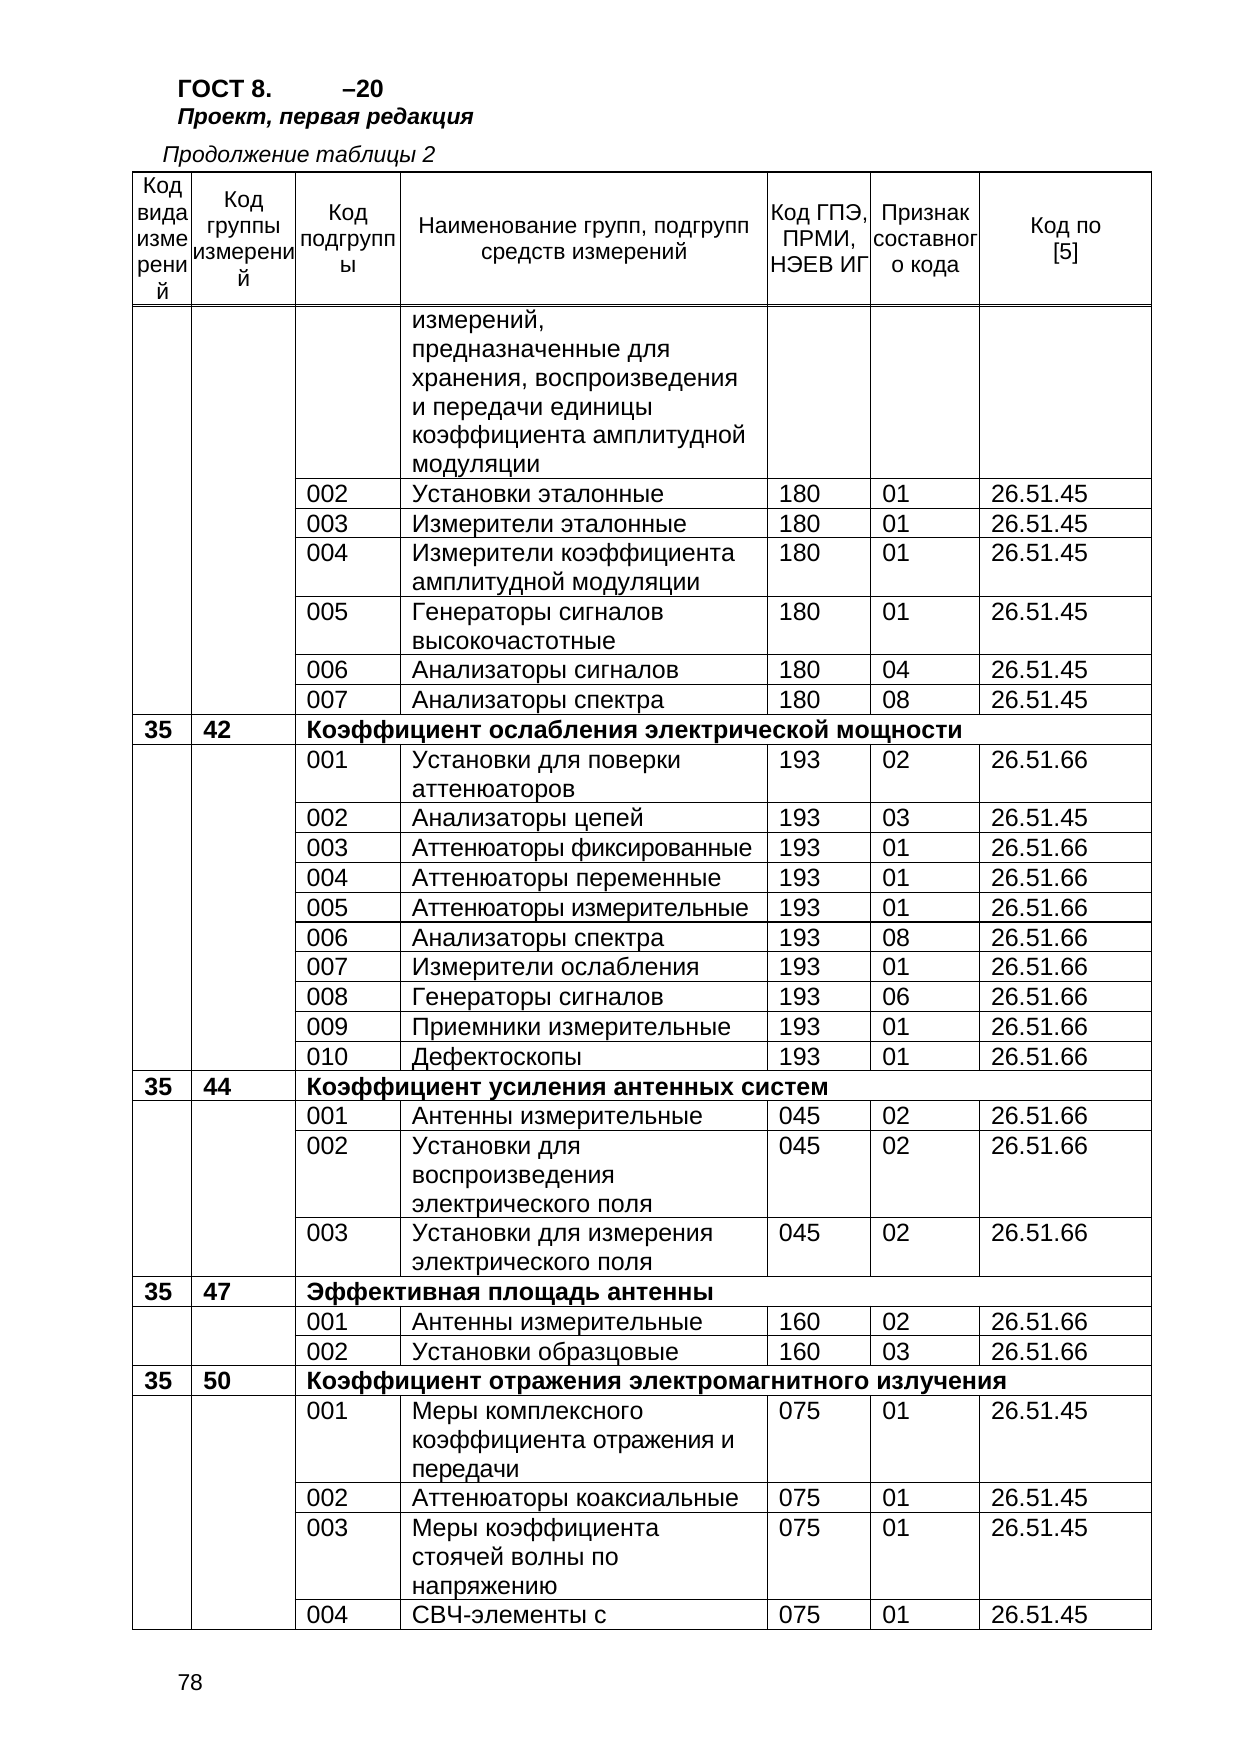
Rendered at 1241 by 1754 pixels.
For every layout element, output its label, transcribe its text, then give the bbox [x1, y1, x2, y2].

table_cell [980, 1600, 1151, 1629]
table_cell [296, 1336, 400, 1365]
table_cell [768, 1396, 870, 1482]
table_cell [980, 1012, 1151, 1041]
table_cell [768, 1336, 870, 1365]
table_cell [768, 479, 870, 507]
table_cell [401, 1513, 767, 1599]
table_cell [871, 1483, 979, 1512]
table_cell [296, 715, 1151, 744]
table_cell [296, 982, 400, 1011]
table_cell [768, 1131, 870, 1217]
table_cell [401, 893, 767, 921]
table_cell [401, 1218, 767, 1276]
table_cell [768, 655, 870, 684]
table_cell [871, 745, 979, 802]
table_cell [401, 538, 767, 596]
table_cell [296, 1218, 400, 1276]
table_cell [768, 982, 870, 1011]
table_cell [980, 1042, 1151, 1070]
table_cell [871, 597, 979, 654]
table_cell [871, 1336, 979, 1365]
table_header Код вида измерений [133, 173, 191, 304]
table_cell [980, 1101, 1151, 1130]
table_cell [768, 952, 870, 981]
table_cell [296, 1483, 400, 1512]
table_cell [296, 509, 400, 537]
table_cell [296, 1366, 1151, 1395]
table_header Признак составного кода [871, 173, 979, 304]
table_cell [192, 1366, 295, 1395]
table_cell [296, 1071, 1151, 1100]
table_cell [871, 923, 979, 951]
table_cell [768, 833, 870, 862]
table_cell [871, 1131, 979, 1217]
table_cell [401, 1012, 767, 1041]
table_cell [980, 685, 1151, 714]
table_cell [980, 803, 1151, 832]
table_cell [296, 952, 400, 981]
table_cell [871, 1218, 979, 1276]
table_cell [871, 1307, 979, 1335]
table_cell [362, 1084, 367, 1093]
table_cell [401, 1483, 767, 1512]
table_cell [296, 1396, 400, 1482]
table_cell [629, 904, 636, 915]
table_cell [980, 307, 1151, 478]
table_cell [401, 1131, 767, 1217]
table_header Код по [5] [980, 173, 1151, 304]
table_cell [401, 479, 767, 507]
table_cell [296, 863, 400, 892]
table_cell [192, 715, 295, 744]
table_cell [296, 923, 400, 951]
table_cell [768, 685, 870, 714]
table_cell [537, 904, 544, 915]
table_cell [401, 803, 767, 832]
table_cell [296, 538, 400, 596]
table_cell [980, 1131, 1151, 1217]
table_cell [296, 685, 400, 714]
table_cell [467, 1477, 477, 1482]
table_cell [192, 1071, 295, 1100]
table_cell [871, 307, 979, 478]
table_header Код ГПЭ, ПРМИ, НЭЕВ ИГ [768, 173, 870, 304]
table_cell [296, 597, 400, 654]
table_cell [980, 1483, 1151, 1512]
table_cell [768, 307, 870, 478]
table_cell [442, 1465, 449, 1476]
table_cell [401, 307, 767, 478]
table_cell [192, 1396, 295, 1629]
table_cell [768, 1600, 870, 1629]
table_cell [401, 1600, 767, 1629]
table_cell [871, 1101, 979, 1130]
table_header Код группы измерений [192, 173, 295, 304]
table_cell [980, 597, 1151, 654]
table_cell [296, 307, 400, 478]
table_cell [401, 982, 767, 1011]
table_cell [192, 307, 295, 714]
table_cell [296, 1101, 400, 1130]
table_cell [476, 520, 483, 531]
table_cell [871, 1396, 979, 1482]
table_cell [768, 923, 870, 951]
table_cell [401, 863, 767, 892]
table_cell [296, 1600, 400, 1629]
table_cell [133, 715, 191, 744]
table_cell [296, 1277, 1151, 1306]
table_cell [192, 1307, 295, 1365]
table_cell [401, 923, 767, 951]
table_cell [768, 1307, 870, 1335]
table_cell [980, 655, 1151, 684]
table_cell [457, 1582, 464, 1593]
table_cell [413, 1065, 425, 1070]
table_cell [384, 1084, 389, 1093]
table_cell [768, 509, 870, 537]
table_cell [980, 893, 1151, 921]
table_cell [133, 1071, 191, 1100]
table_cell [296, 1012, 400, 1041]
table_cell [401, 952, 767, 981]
table_header Код подгруппы [296, 173, 400, 304]
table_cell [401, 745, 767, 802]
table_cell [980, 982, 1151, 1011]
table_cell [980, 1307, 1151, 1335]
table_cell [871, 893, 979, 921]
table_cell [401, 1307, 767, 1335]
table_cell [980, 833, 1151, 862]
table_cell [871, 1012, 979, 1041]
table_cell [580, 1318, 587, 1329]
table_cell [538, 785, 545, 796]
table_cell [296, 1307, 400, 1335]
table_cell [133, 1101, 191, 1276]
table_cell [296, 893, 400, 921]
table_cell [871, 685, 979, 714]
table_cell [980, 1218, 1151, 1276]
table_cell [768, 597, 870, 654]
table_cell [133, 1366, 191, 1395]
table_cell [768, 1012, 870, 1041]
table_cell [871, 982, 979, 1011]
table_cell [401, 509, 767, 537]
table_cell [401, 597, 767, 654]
table_header Наименование групп, подгрупп средств измерений [401, 173, 767, 304]
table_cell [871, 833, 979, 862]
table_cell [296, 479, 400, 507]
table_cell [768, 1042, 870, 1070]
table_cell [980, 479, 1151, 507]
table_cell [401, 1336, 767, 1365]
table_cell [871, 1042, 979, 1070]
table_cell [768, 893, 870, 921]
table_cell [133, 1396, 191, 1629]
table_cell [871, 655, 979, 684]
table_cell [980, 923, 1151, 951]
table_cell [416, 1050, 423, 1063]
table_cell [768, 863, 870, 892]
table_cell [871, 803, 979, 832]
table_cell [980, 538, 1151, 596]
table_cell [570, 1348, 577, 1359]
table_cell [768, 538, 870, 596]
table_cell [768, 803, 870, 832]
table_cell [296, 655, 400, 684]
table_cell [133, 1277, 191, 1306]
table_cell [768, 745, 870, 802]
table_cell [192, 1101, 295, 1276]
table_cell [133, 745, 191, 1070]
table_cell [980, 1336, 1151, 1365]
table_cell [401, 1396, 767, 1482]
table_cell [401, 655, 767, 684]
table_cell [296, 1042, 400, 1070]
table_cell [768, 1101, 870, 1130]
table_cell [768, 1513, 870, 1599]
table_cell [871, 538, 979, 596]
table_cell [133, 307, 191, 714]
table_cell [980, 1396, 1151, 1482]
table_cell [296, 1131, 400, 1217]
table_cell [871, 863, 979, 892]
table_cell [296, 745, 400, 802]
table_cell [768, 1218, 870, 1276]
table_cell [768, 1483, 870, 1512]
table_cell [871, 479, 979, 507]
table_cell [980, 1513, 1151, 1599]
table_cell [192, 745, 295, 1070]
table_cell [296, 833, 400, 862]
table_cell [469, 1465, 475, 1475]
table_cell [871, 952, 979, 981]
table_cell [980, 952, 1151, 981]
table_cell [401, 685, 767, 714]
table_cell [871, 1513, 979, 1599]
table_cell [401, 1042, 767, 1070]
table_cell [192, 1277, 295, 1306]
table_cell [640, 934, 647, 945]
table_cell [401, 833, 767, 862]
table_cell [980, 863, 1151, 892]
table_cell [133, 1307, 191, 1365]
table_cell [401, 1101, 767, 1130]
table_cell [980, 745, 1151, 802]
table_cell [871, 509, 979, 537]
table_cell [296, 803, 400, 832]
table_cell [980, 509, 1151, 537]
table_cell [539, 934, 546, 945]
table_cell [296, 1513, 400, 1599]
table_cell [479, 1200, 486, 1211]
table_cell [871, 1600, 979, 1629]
